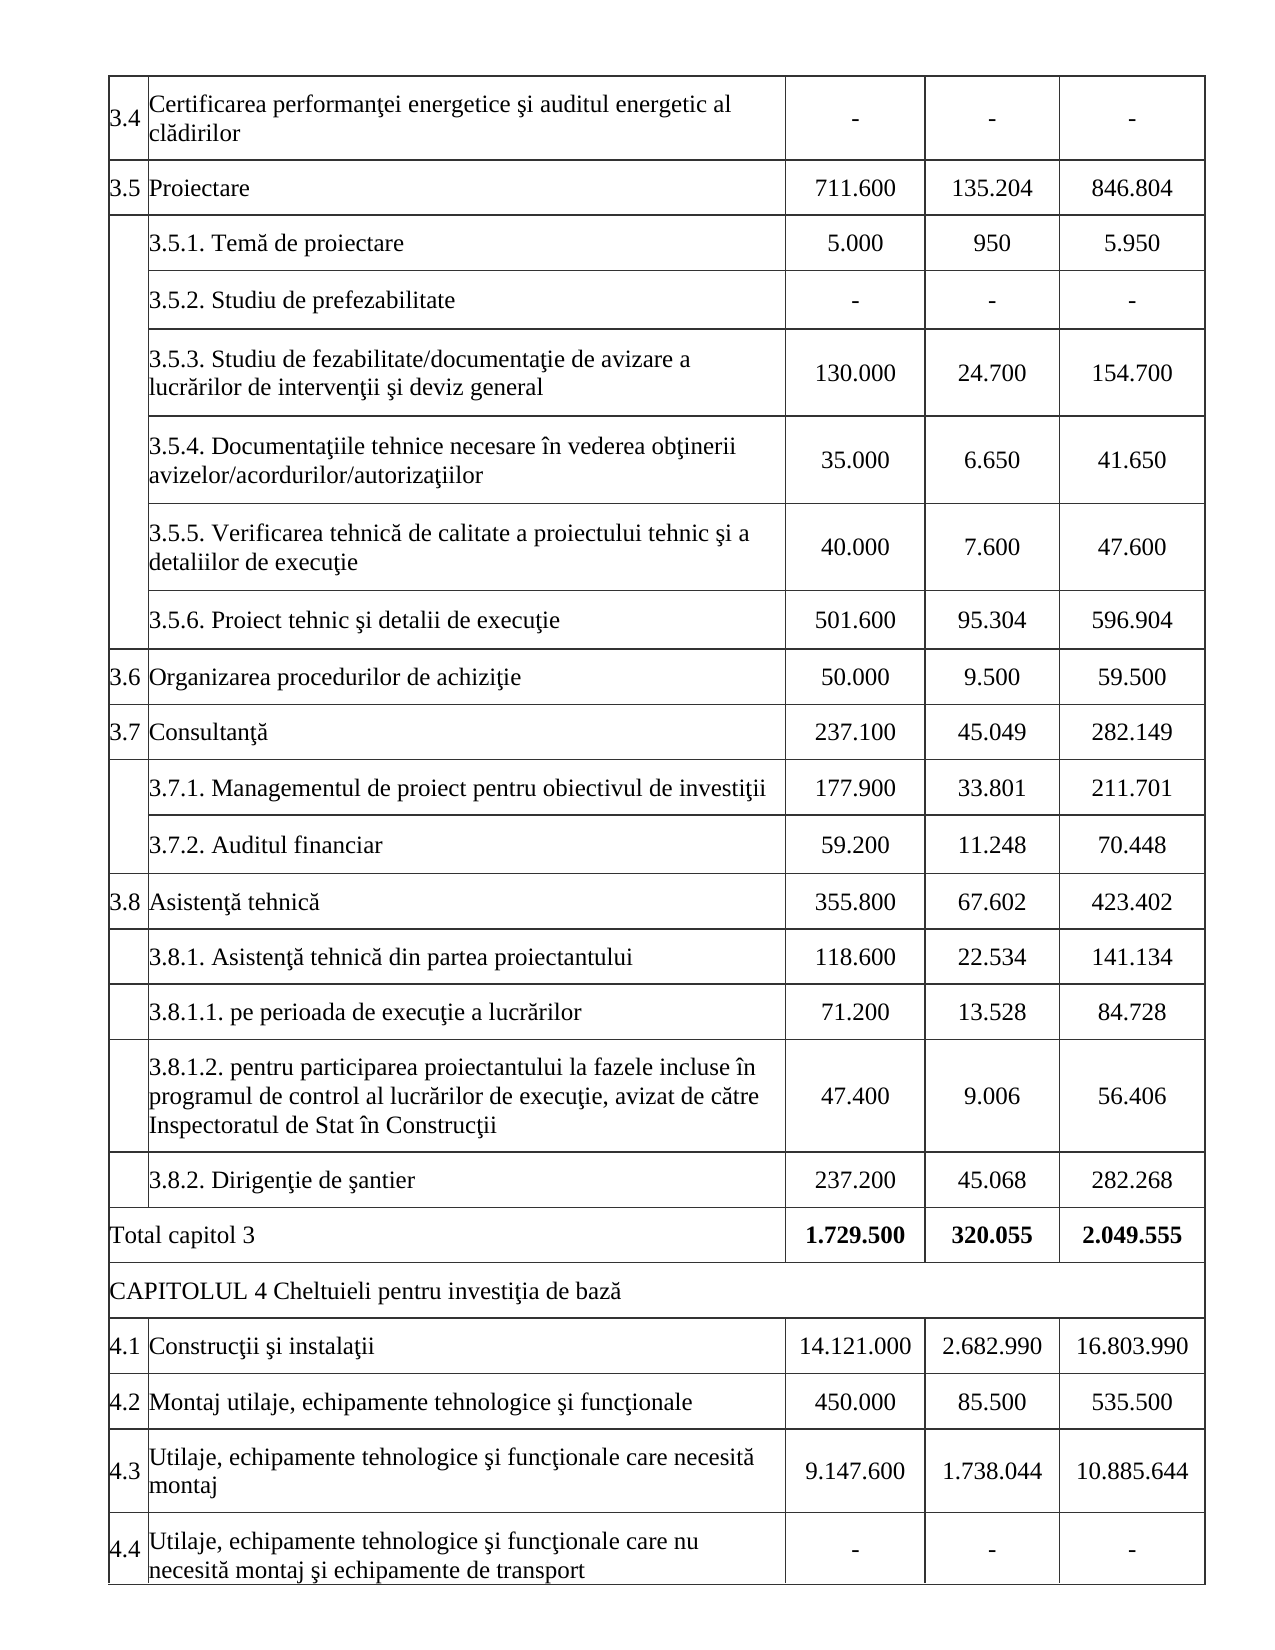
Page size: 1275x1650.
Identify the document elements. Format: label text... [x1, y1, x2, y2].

table_cell 41.650 [1060, 417, 1204, 502]
table_cell - [786, 77, 924, 159]
table_cell 3.4 [110, 77, 148, 159]
table_cell 47.400 [786, 1040, 924, 1151]
table_cell - [786, 1513, 924, 1583]
table_cell 22.534 [926, 930, 1059, 983]
table_cell 16.803.990 [1060, 1319, 1204, 1372]
table_cell 3.5.3. Studiu de fezabilitate/documentaţie de avizare a lucrărilor de intervenţii şi deviz general [149, 330, 785, 415]
table_cell 3.8 [110, 874, 148, 928]
table_cell 3.5.5. Verificarea tehnică de calitate a proiectului tehnic şi a detaliilor de execuţie [149, 504, 785, 590]
table_cell 450.000 [786, 1374, 924, 1428]
table_cell Montaj utilaje, echipamente tehnologice şi funcţionale [149, 1374, 785, 1428]
table_cell 118.600 [786, 930, 924, 983]
table_cell - [926, 271, 1059, 328]
table_cell 3.8.1.1. pe perioada de execuţie a lucrărilor [149, 985, 785, 1038]
table_cell 355.800 [786, 874, 924, 928]
table_cell 45.068 [926, 1153, 1059, 1207]
table_cell 1.738.044 [926, 1430, 1059, 1512]
table_cell - [926, 77, 1059, 159]
table_cell 2.049.555 [1060, 1208, 1204, 1262]
table_cell 40.000 [786, 504, 924, 590]
table_cell 6.650 [926, 417, 1059, 502]
table_cell 56.406 [1060, 1040, 1204, 1151]
table_cell 135.204 [926, 161, 1059, 214]
table_cell 95.304 [926, 591, 1059, 648]
table_cell 7.600 [926, 504, 1059, 590]
table_cell 846.804 [1060, 161, 1204, 214]
table_cell 3.5.6. Proiect tehnic şi detalii de execuţie [149, 591, 785, 648]
table_cell 177.900 [786, 760, 924, 814]
table_cell 3.8.2. Dirigenţie de şantier [149, 1153, 785, 1207]
table_cell 84.728 [1060, 985, 1204, 1038]
table_cell 282.149 [1060, 705, 1204, 759]
table_cell 67.602 [926, 874, 1059, 928]
table_cell 501.600 [786, 591, 924, 648]
table_cell Total capitol 3 [110, 1208, 785, 1262]
table_cell Utilaje, echipamente tehnologice şi funcţionale care nu necesită montaj şi echipamente de transport [149, 1513, 785, 1583]
table_cell 70.448 [1060, 816, 1204, 872]
table_cell 282.268 [1060, 1153, 1204, 1207]
table_cell Certificarea performanţei energetice şi auditul energetic al clădirilor [149, 77, 785, 159]
table_cell 3.6 [110, 650, 148, 703]
table_cell 9.500 [926, 650, 1059, 703]
table_cell Utilaje, echipamente tehnologice şi funcţionale care necesită montaj [149, 1430, 785, 1512]
table_cell 3.7.1. Managementul de proiect pentru obiectivul de investiţii [149, 760, 785, 814]
table_cell 3.8.1.2. pentru participarea proiectantului la fazele incluse în programul de control al lucrărilor de execuţie, avizat de către Inspectoratul de Stat în Construcţii [149, 1040, 785, 1151]
table_cell 237.100 [786, 705, 924, 759]
table_cell 141.134 [1060, 930, 1204, 983]
table_cell 24.700 [926, 330, 1059, 415]
table_cell 5.000 [786, 216, 924, 270]
table_cell 4.4 [110, 1513, 148, 1583]
table_cell CAPITOLUL 4 Cheltuieli pentru investiţia de bază [110, 1263, 1204, 1317]
table_cell Proiectare [149, 161, 785, 214]
table_cell 59.200 [786, 816, 924, 872]
table_cell 85.500 [926, 1374, 1059, 1428]
table_cell - [786, 271, 924, 328]
table_cell 950 [926, 216, 1059, 270]
table_cell 59.500 [1060, 650, 1204, 703]
table_cell [110, 1153, 148, 1207]
table_cell 154.700 [1060, 330, 1204, 415]
table_cell 13.528 [926, 985, 1059, 1038]
table_cell - [1060, 77, 1204, 159]
table_cell 71.200 [786, 985, 924, 1038]
table_cell 9.006 [926, 1040, 1059, 1151]
table_cell Asistenţă tehnică [149, 874, 785, 928]
table_cell - [1060, 271, 1204, 328]
table_cell 33.801 [926, 760, 1059, 814]
table_cell 4.2 [110, 1374, 148, 1428]
table_cell 596.904 [1060, 591, 1204, 648]
table_cell 3.5 [110, 161, 148, 214]
table_cell 3.8.1. Asistenţă tehnică din partea proiectantului [149, 930, 785, 983]
table_cell 5.950 [1060, 216, 1204, 270]
table_cell 4.1 [110, 1319, 148, 1372]
table_cell 9.147.600 [786, 1430, 924, 1512]
table_cell 423.402 [1060, 874, 1204, 928]
table_cell 3.5.1. Temă de proiectare [149, 216, 785, 270]
table_cell 3.7 [110, 705, 148, 759]
table_cell [110, 1040, 148, 1151]
table_cell 237.200 [786, 1153, 924, 1207]
table_cell [110, 760, 148, 872]
table_cell 2.682.990 [926, 1319, 1059, 1372]
table_cell [110, 216, 148, 648]
table_cell Construcţii şi instalaţii [149, 1319, 785, 1372]
table_cell Organizarea procedurilor de achiziţie [149, 650, 785, 703]
table_cell 10.885.644 [1060, 1430, 1204, 1512]
table_cell 3.5.4. Documentaţiile tehnice necesare în vederea obţinerii avizelor/acordurilor/autorizaţiilor [149, 417, 785, 502]
table_cell 35.000 [786, 417, 924, 502]
table_cell 45.049 [926, 705, 1059, 759]
table_cell 1.729.500 [786, 1208, 924, 1262]
table_cell 130.000 [786, 330, 924, 415]
table_cell 535.500 [1060, 1374, 1204, 1428]
table_cell 50.000 [786, 650, 924, 703]
table_cell 211.701 [1060, 760, 1204, 814]
table_cell 14.121.000 [786, 1319, 924, 1372]
table_cell 320.055 [926, 1208, 1059, 1262]
table_cell 47.600 [1060, 504, 1204, 590]
table_cell Consultanţă [149, 705, 785, 759]
table_cell [110, 930, 148, 983]
table_cell 4.3 [110, 1430, 148, 1512]
table_cell - [1060, 1513, 1204, 1583]
table_cell 3.5.2. Studiu de prefezabilitate [149, 271, 785, 328]
table_cell 711.600 [786, 161, 924, 214]
table_cell 3.7.2. Auditul financiar [149, 816, 785, 872]
table_cell 11.248 [926, 816, 1059, 872]
table_cell - [926, 1513, 1059, 1583]
table_cell [110, 985, 148, 1038]
